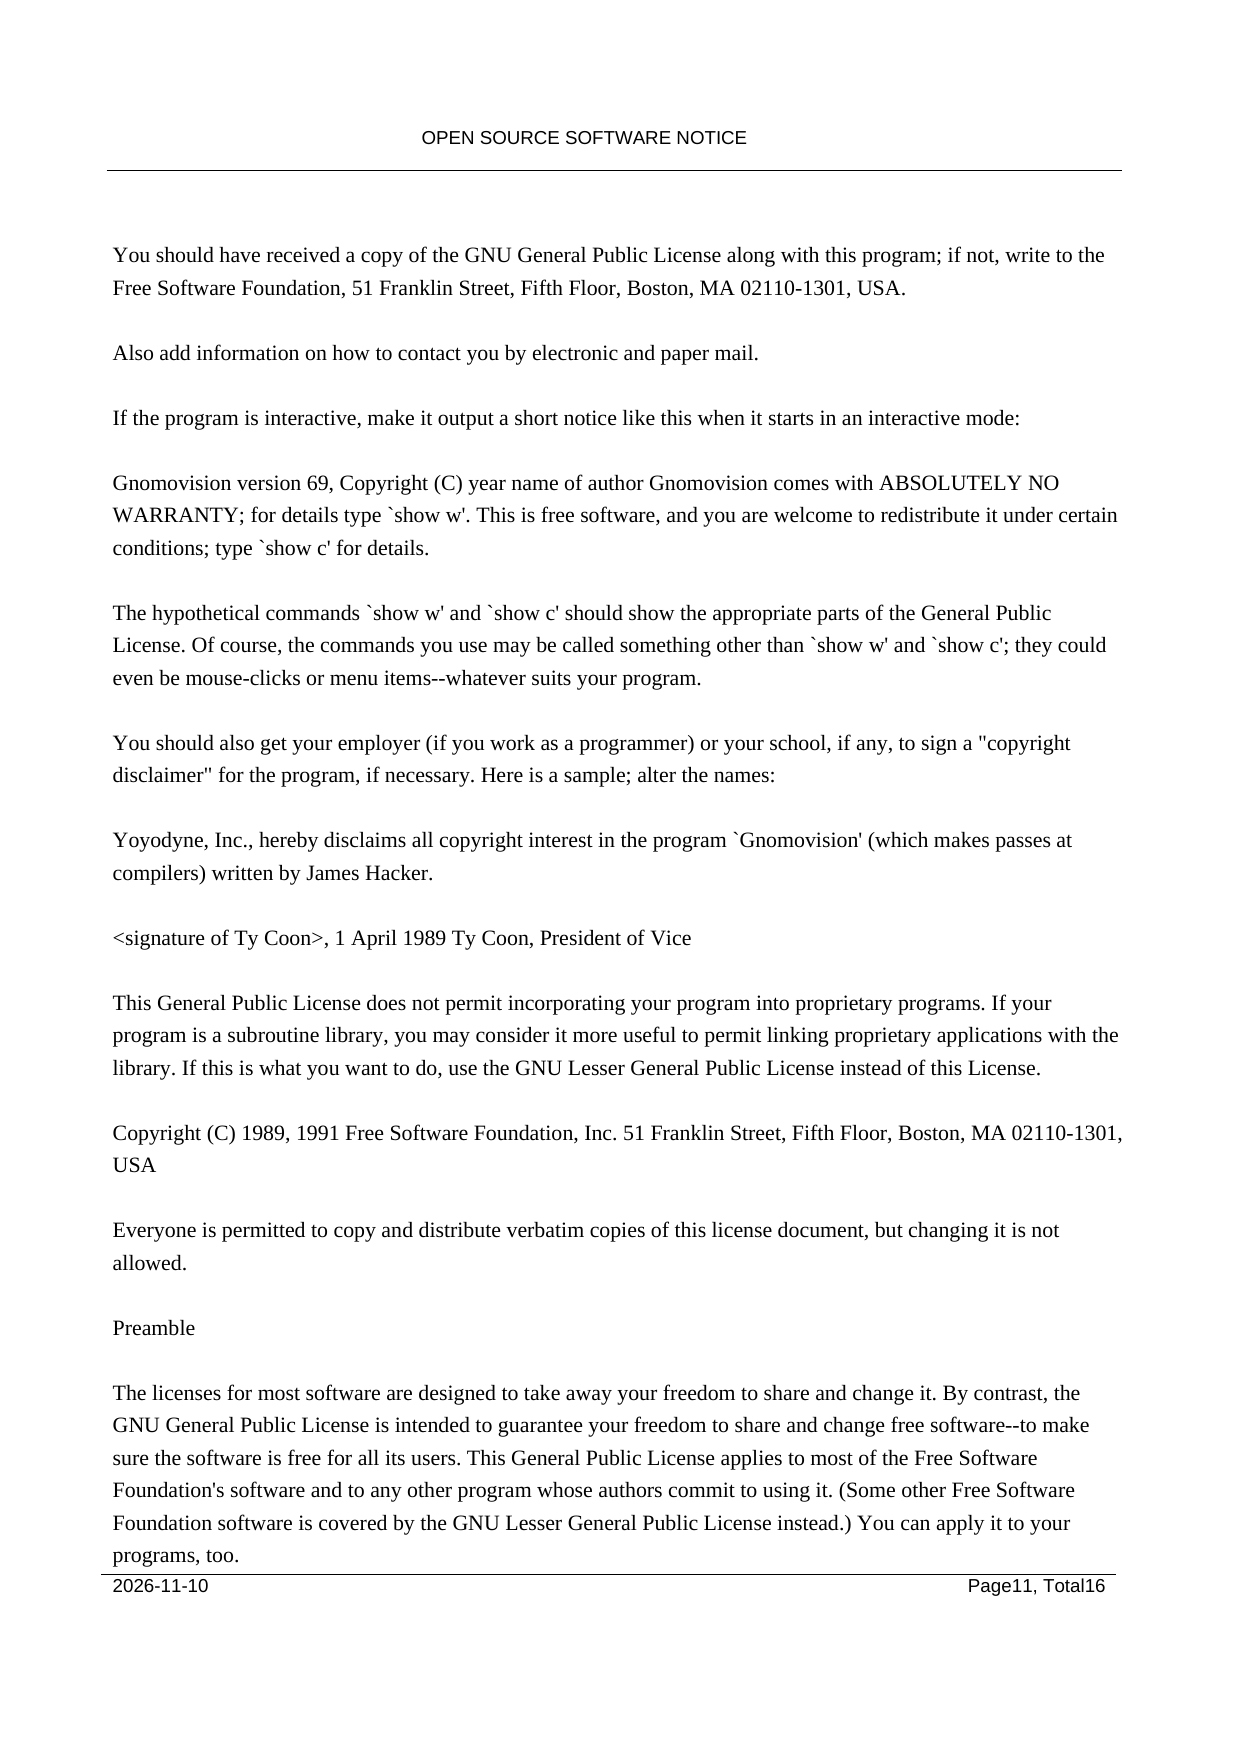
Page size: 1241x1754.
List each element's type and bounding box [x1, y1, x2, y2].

text [112, 206, 1128, 1571]
